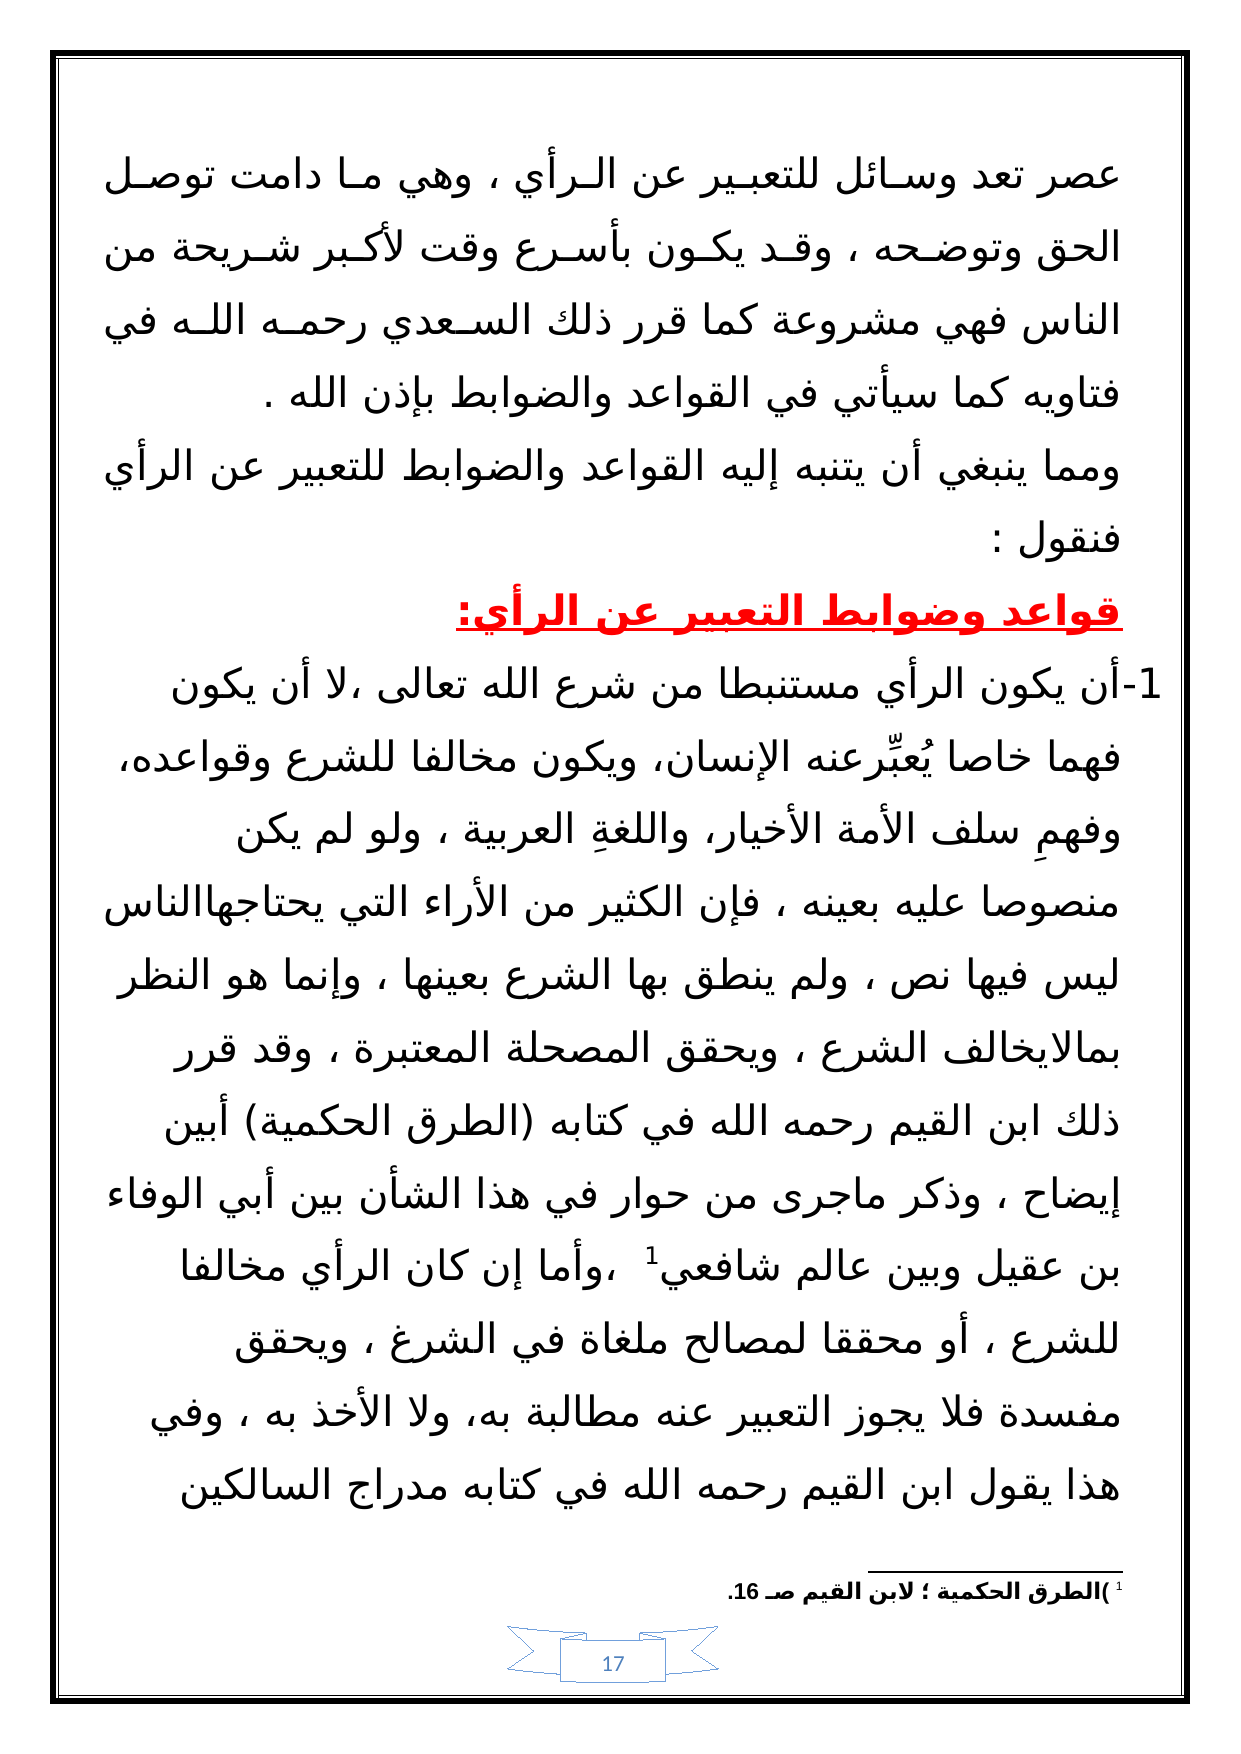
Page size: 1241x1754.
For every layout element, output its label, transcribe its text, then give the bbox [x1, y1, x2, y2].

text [103, 150, 1122, 417]
text ومما ينبغي أن يتنبه إليه القواعد والضوابط للتعبير عن الرأي فنقول : [103, 441, 1122, 563]
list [103, 660, 1122, 1509]
text قواعد وضوابط التعبير عن الرأي: [103, 587, 1122, 635]
